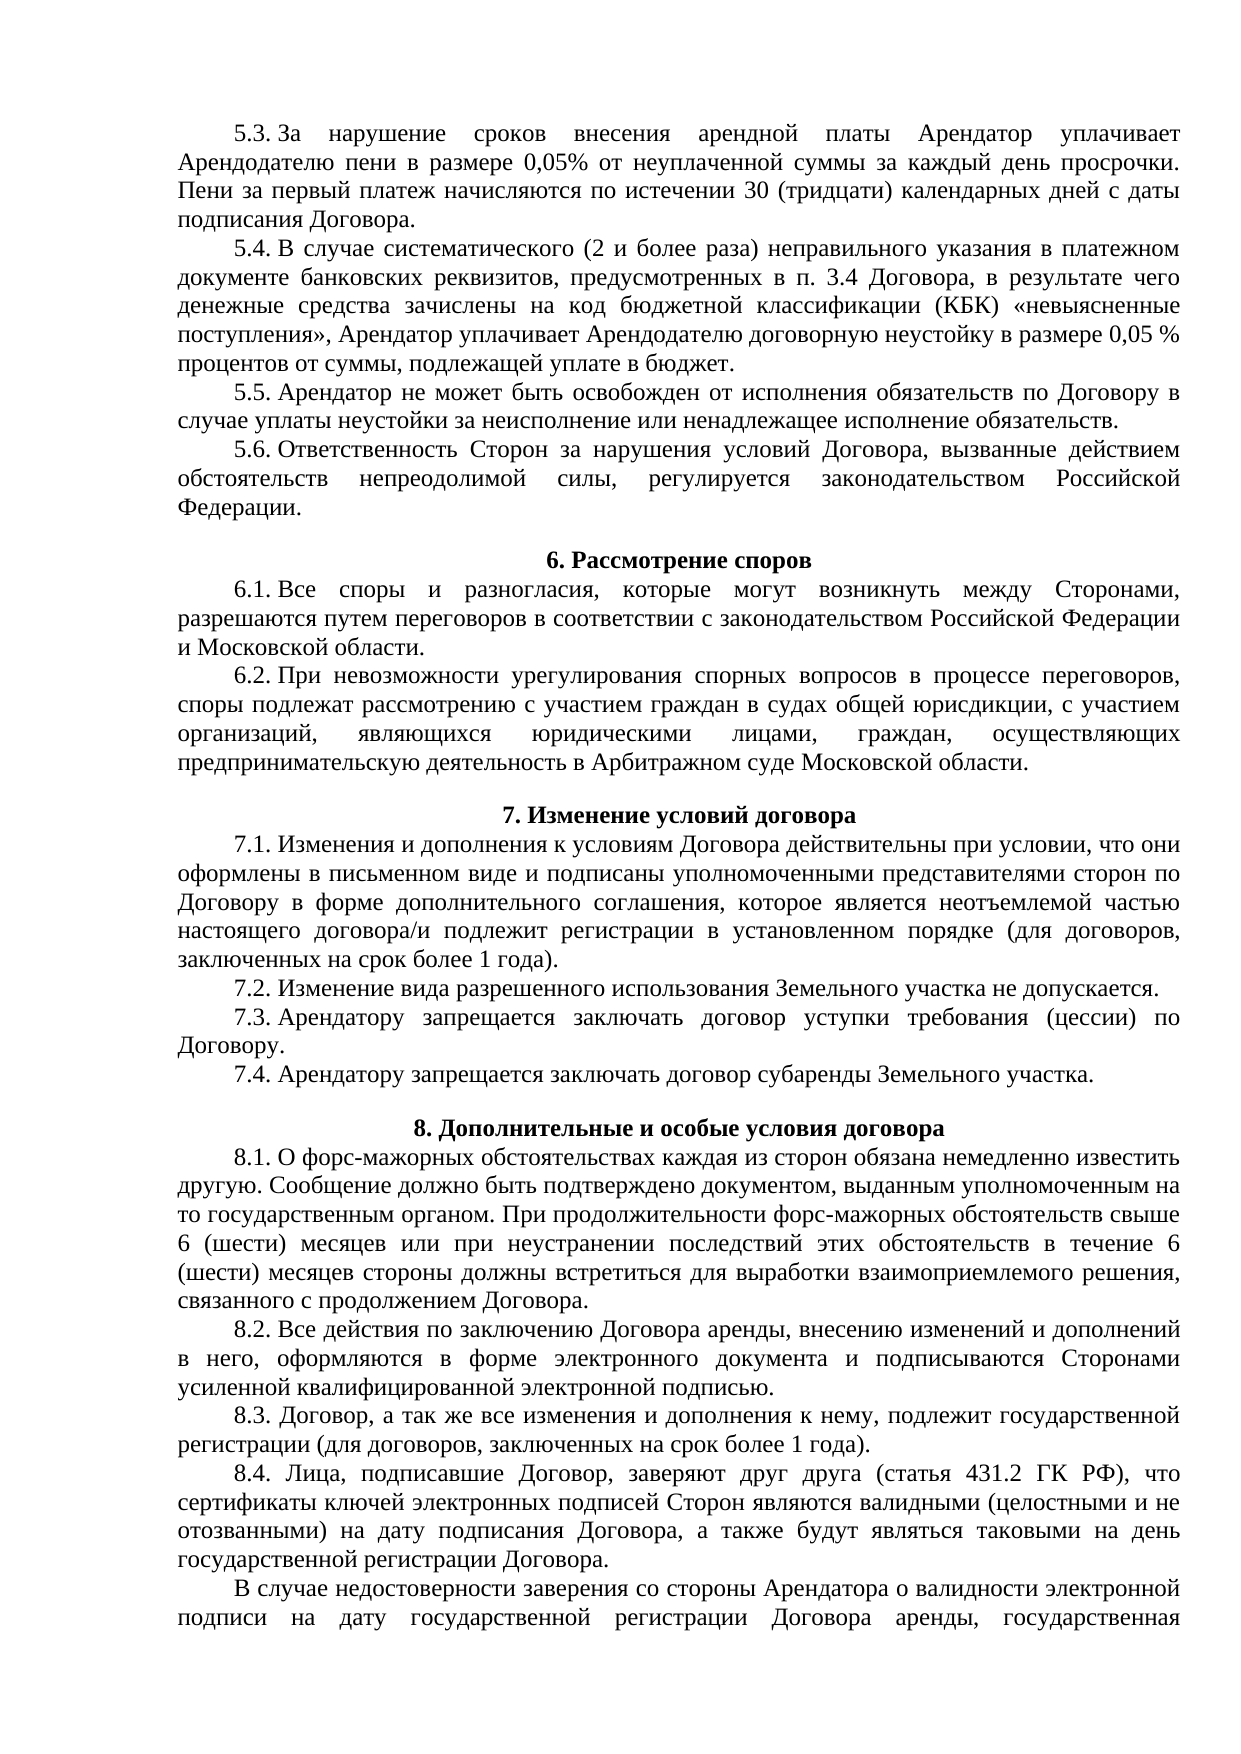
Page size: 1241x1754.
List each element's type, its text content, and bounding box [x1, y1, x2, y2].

text 7. Изменение условий договора [177, 801, 1181, 829]
text 8.1. О форс-мажорных обстоятельствах каждая из сторон обязана немедленно известить другую. Сообщение должно быть подтверждено документом, выданным уполномоченным на то государственным органом. При продолжительности форс-мажорных обстоятельств свыше 6 (шести) месяцев или при неустранении последствий этих обстоятельств в течение 6 (шести) месяцев стороны должны встретиться для выработки взаимоприемлемого решения, связанного с продолжением Договора. [177, 1142, 1181, 1314]
text 6.2. При невозможности урегулирования спорных вопросов в процессе переговоров, споры подлежат рассмотрению с участием граждан в судах общей юрисдикции, с участием организаций, являющихся юридическими лицами, граждан, осуществляющих предпринимательскую деятельность в Арбитражном суде Московской области. [177, 661, 1181, 776]
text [177, 1573, 1181, 1631]
text 5.3. За нарушение сроков внесения арендной платы Арендатор уплачивает Арендодателю пени в размере 0,05% от неуплаченной суммы за каждый день просрочки. Пени за первый платеж начисляются по истечении 30 (тридцати) календарных дней с даты подписания Договора. [177, 118, 1181, 233]
text 6. Рассмотрение споров [177, 546, 1181, 574]
text 7.3. Арендатору запрещается заключать договор уступки требования (цессии) по Договору. [177, 1002, 1181, 1059]
text 5.4. В случае систематического (2 и более раза) неправильного указания в платежном документе банковских реквизитов, предусмотренных в п. 3.4 Договора, в результате чего денежные средства зачислены на код бюджетной классификации (КБК) «невыясненные поступления», Арендатор уплачивает Арендодателю договорную неустойку в размере 0,05 % процентов от суммы, подлежащей уплате в бюджет. [177, 233, 1181, 377]
text 5.5. Арендатор не может быть освобожден от исполнения обязательств по Договору в случае уплаты неустойки за неисполнение или ненадлежащее исполнение обязательств. [177, 377, 1181, 434]
text 8.3. Договор, а так же все изменения и дополнения к нему, подлежит государственной регистрации (для договоров, заключенных на срок более 1 года). [177, 1401, 1181, 1458]
text 8. Дополнительные и особые условия договора [177, 1113, 1181, 1142]
text 7.4. Арендатору запрещается заключать договор субаренды Земельного участка. [177, 1059, 1181, 1088]
text 8.4. Лица, подписавшие Договор, заверяют друг друга (статья 431.2 ГК РФ), что сертификаты ключей электронных подписей Сторон являются валидными (целостными и не отозванными) на дату подписания Договора, а также будут являться таковыми на день государственной регистрации Договора. [177, 1458, 1181, 1573]
text 5.6. Ответственность Сторон за нарушения условий Договора, вызванные действием обстоятельств непреодолимой силы, регулируется законодательством Российской Федерации. [177, 434, 1181, 521]
text 8.2. Все действия по заключению Договора аренды, внесению изменений и дополнений в него, оформляются в форме электронного документа и подписываются Сторонами усиленной квалифицированной электронной подписью. [177, 1314, 1181, 1401]
text 7.1. Изменения и дополнения к условиям Договора действительны при условии, что они оформлены в письменном виде и подписаны уполномоченными представителями сторон по Договору в форме дополнительного соглашения, которое является неотъемлемой частью настоящего договора/и подлежит регистрации в установленном порядке (для договоров, заключенных на срок более 1 года). [177, 829, 1181, 973]
text 7.2. Изменение вида разрешенного использования Земельного участка не допускается. [177, 973, 1181, 1002]
text 6.1. Все споры и разногласия, которые могут возникнуть между Сторонами, разрешаются путем переговоров в соответствии с законодательством Российской Федерации и Московской области. [177, 574, 1181, 661]
